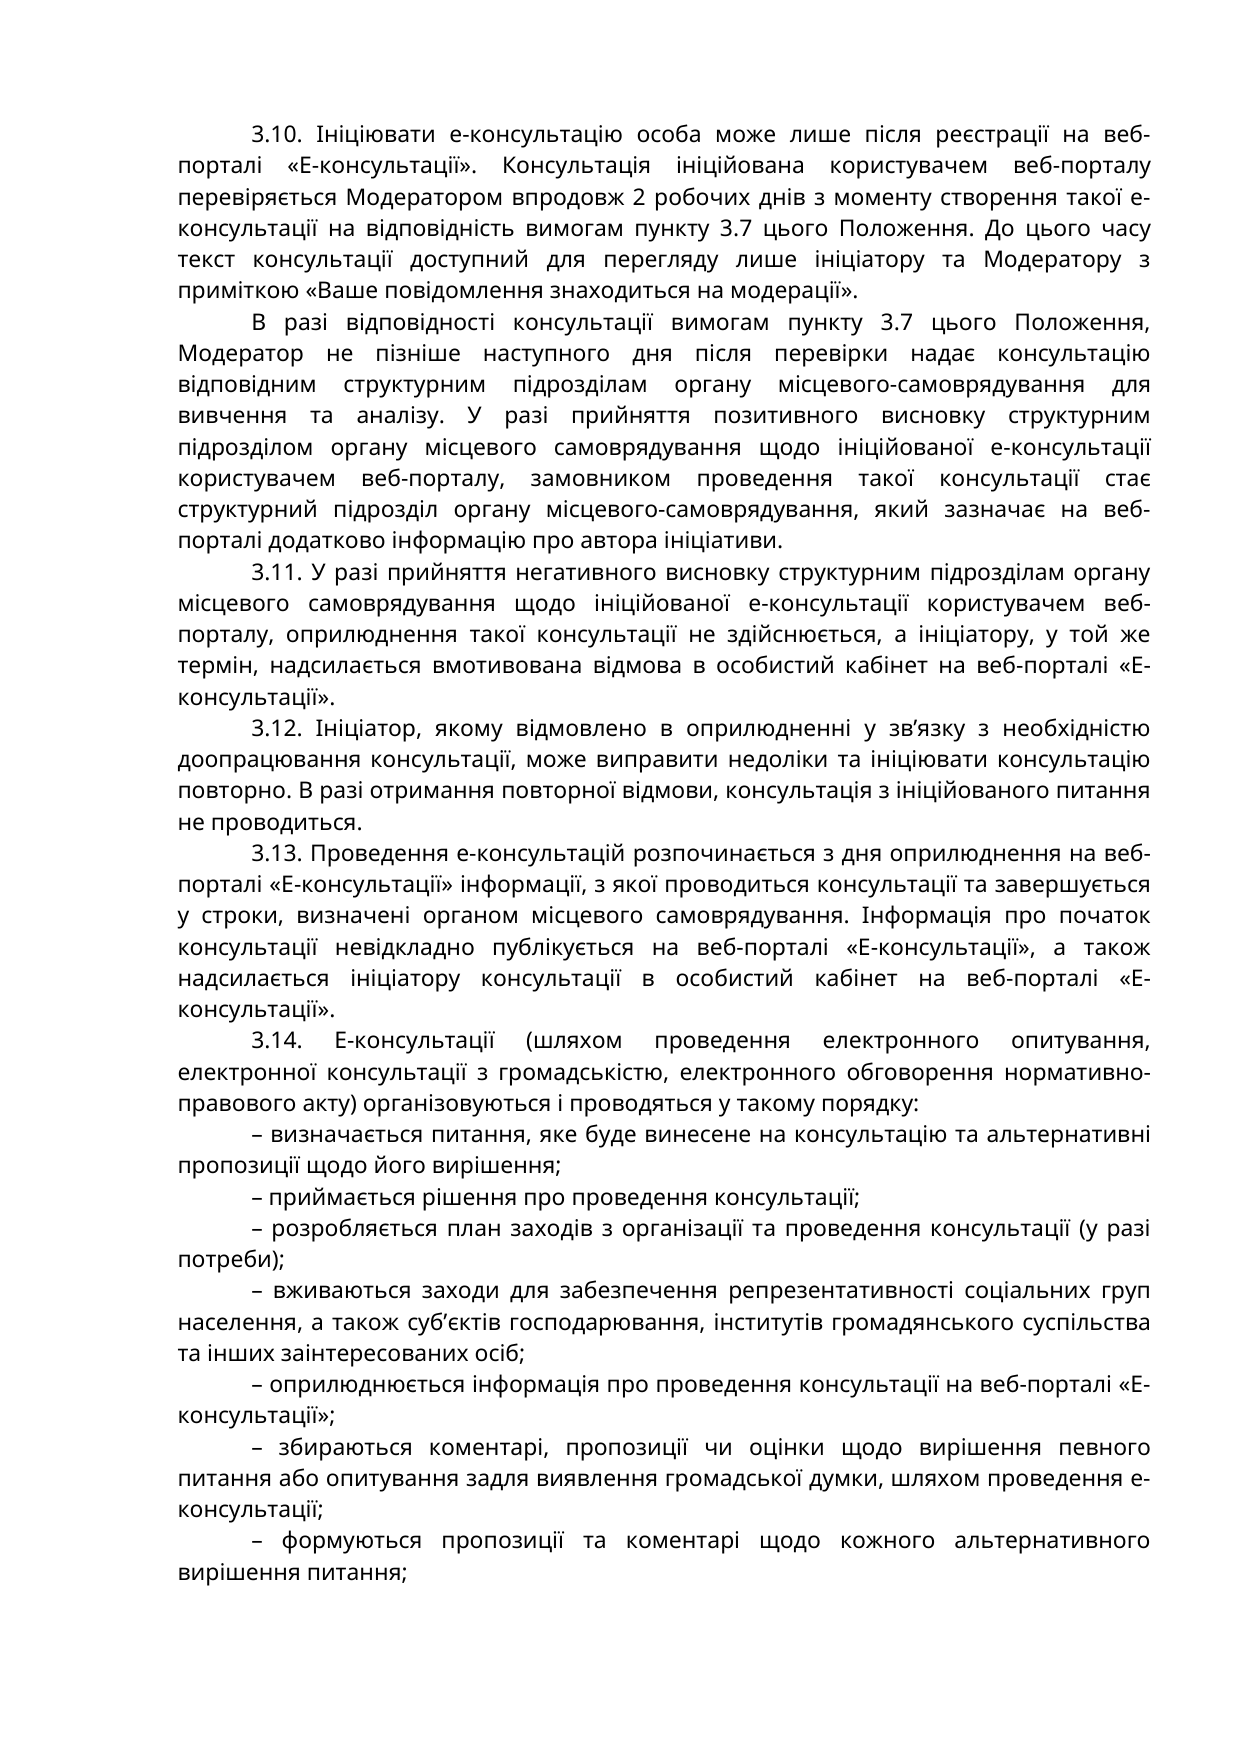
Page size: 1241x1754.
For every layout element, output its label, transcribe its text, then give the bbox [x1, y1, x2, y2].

text – приймається рішення про проведення консультації; [177, 1181, 1152, 1212]
text – розробляється план заходів з організації та проведення консультації (у разі потреби); [177, 1212, 1152, 1274]
text 3.13. Проведення е-консультацій розпочинається з дня оприлюднення на веб-порталі «Е-консультації» інформації, з якої проводиться консультації та завершується у строки, визначені органом місцевого самоврядування. Інформація про початок консультації невідкладно публікується на веб-порталі «Е-консультації», а також надсилається ініціатору консультації в особистий кабінет на веб-порталі «Е-консультації». [177, 837, 1152, 1024]
text – вживаються заходи для забезпечення репрезентативності соціальних груп населення, а також суб’єктів господарювання, інститутів громадянського суспільства та інших заінтересованих осіб; [177, 1274, 1152, 1368]
text – збираються коментарі, пропозиції чи оцінки щодо вирішення певного питання або опитування задля виявлення громадської думки, шляхом проведення е-консультації; [177, 1431, 1152, 1524]
text – визначається питання, яке буде винесене на консультацію та альтернативні пропозиції щодо його вирішення; [177, 1118, 1152, 1181]
text 3.11. У разі прийняття негативного висновку структурним підрозділам органу місцевого самоврядування щодо ініційованої е-консультації користувачем веб-порталу, оприлюднення такої консультації не здійснюється, а ініціатору, у той же термін, надсилається вмотивована відмова в особистий кабінет на веб-порталі «Е-консультації». [177, 556, 1152, 712]
text – формуються пропозиції та коментарі щодо кожного альтернативного вирішення питання; [177, 1524, 1152, 1587]
text 3.12. Ініціатор, якому відмовлено в оприлюдненні у зв’язку з необхідністю доопрацювання консультації, може виправити недоліки та ініціювати консультацію повторно. В разі отримання повторної відмови, консультація з ініційованого питання не проводиться. [177, 712, 1152, 837]
text – оприлюднюється інформація про проведення консультації на веб-порталі «Е-консультації»; [177, 1368, 1152, 1431]
text 3.14. Е-консультації (шляхом проведення електронного опитування, електронної консультації з громадськістю, електронного обговорення нормативно-правового акту) організовуються і проводяться у такому порядку: [177, 1024, 1152, 1118]
text 3.10. Ініціювати е-консультацію особа може лише після реєстрації на веб-порталі «Е-консультації». Консультація ініційована користувачем веб-порталу перевіряється Модератором впродовж 2 робочих днів з моменту створення такої е-консультації на відповідність вимогам пункту 3.7 цього Положення. До цього часу текст консультації доступний для перегляду лише ініціатору та Модератору з приміткою «Ваше повідомлення знаходиться на модерації». [177, 118, 1152, 306]
text В разі відповідності консультації вимогам пункту 3.7 цього Положення, Модератор не пізніше наступного дня після перевірки надає консультацію відповідним структурним підрозділам органу місцевого-самоврядування для вивчення та аналізу. У разі прийняття позитивного висновку структурним підрозділом органу місцевого самоврядування щодо ініційованої е-консультації користувачем веб-порталу, замовником проведення такої консультації стає структурний підрозділ органу місцевого-самоврядування, який зазначає на веб-порталі додатково інформацію про автора ініціативи. [177, 306, 1152, 556]
